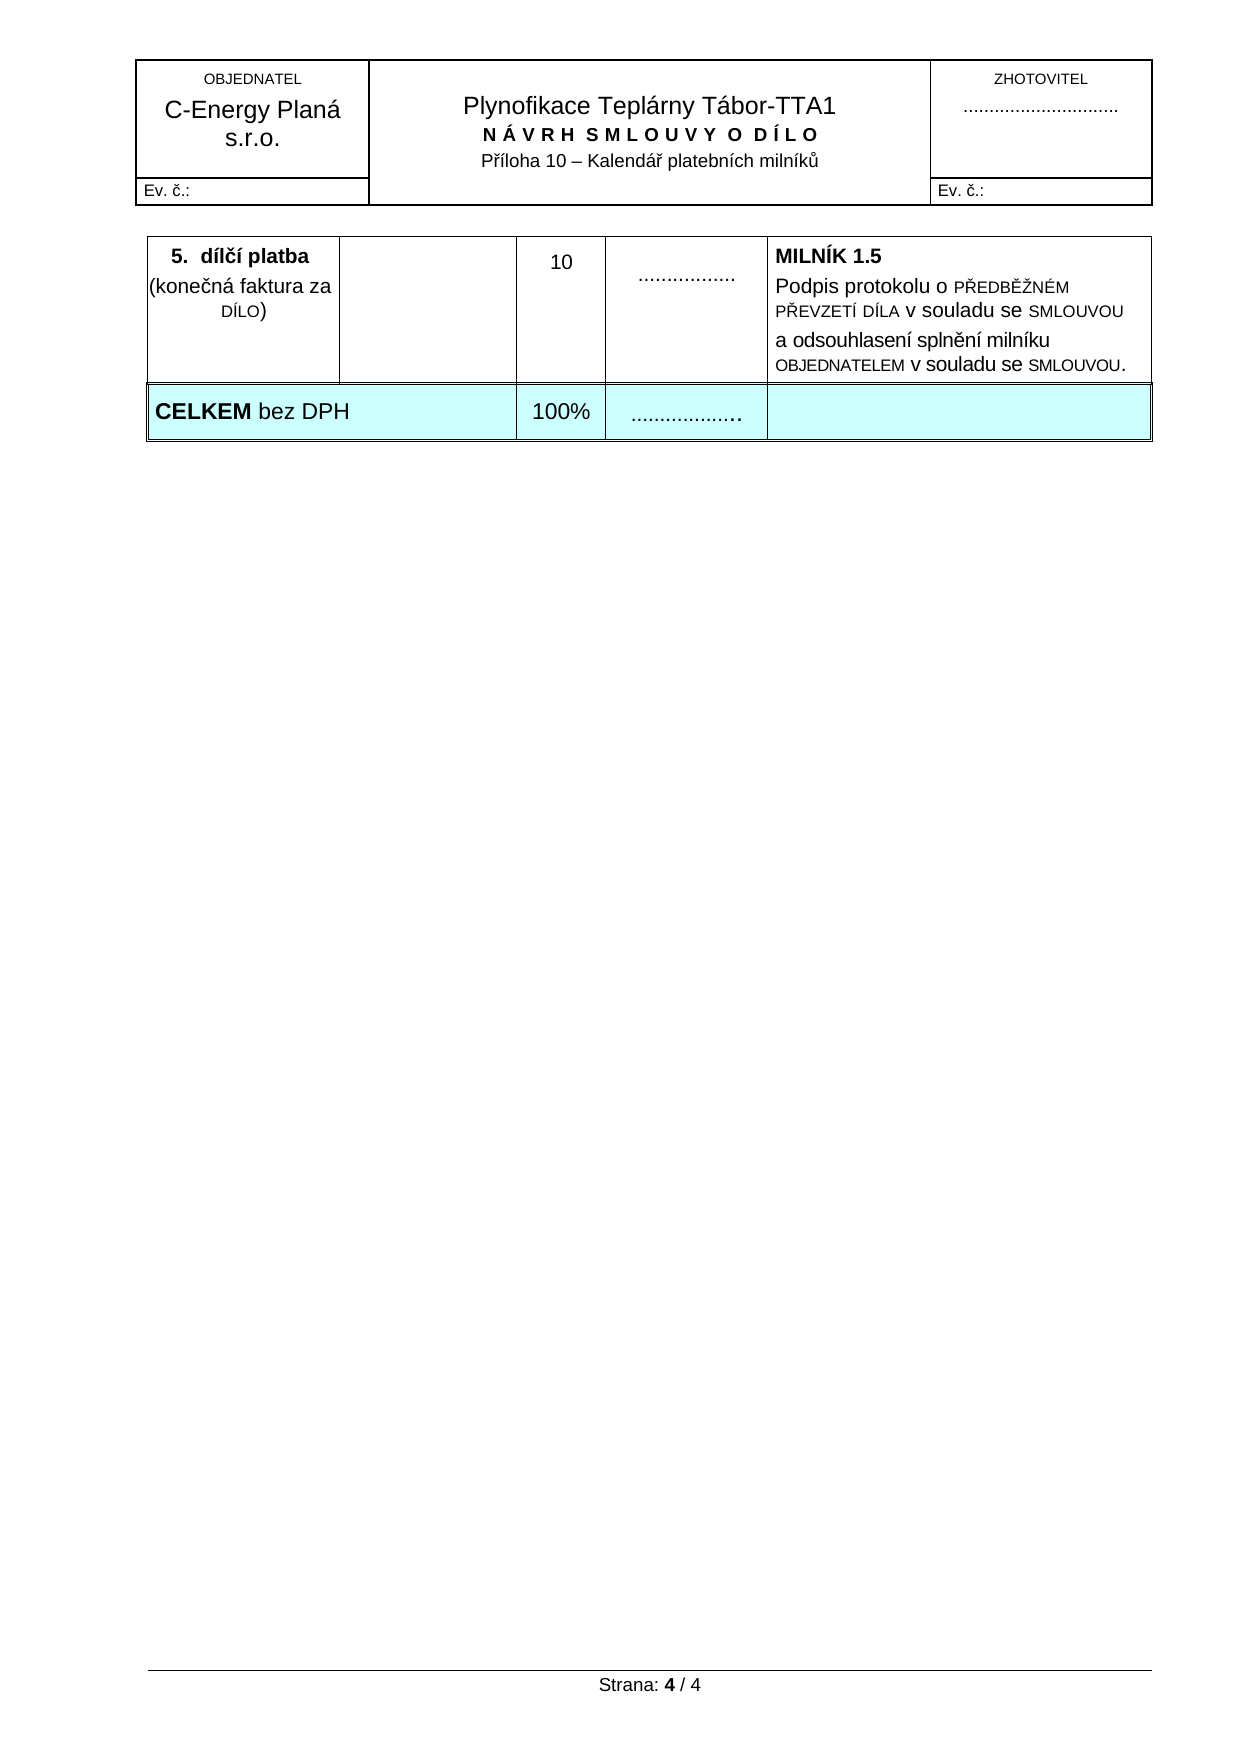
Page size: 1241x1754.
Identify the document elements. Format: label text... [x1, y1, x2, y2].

table_cell [768, 385, 1150, 439]
table_cell ................. [606, 237, 767, 382]
table_cell celkem bez DPH [149, 385, 516, 439]
table_cell ................... [606, 385, 767, 439]
table_cell 10 [517, 237, 605, 382]
table_cell Milník 1.5 Podpis protokolu o předběžném převzetí díla v souladu se smlouvou a odsouhlasení splnění milníku objednatelem v souladu se smlouvou. [768, 237, 1151, 382]
table_cell 100% [517, 385, 605, 439]
table_cell dílčí platba (konečná faktura za dílo) [148, 237, 339, 382]
table_cell [340, 237, 516, 382]
